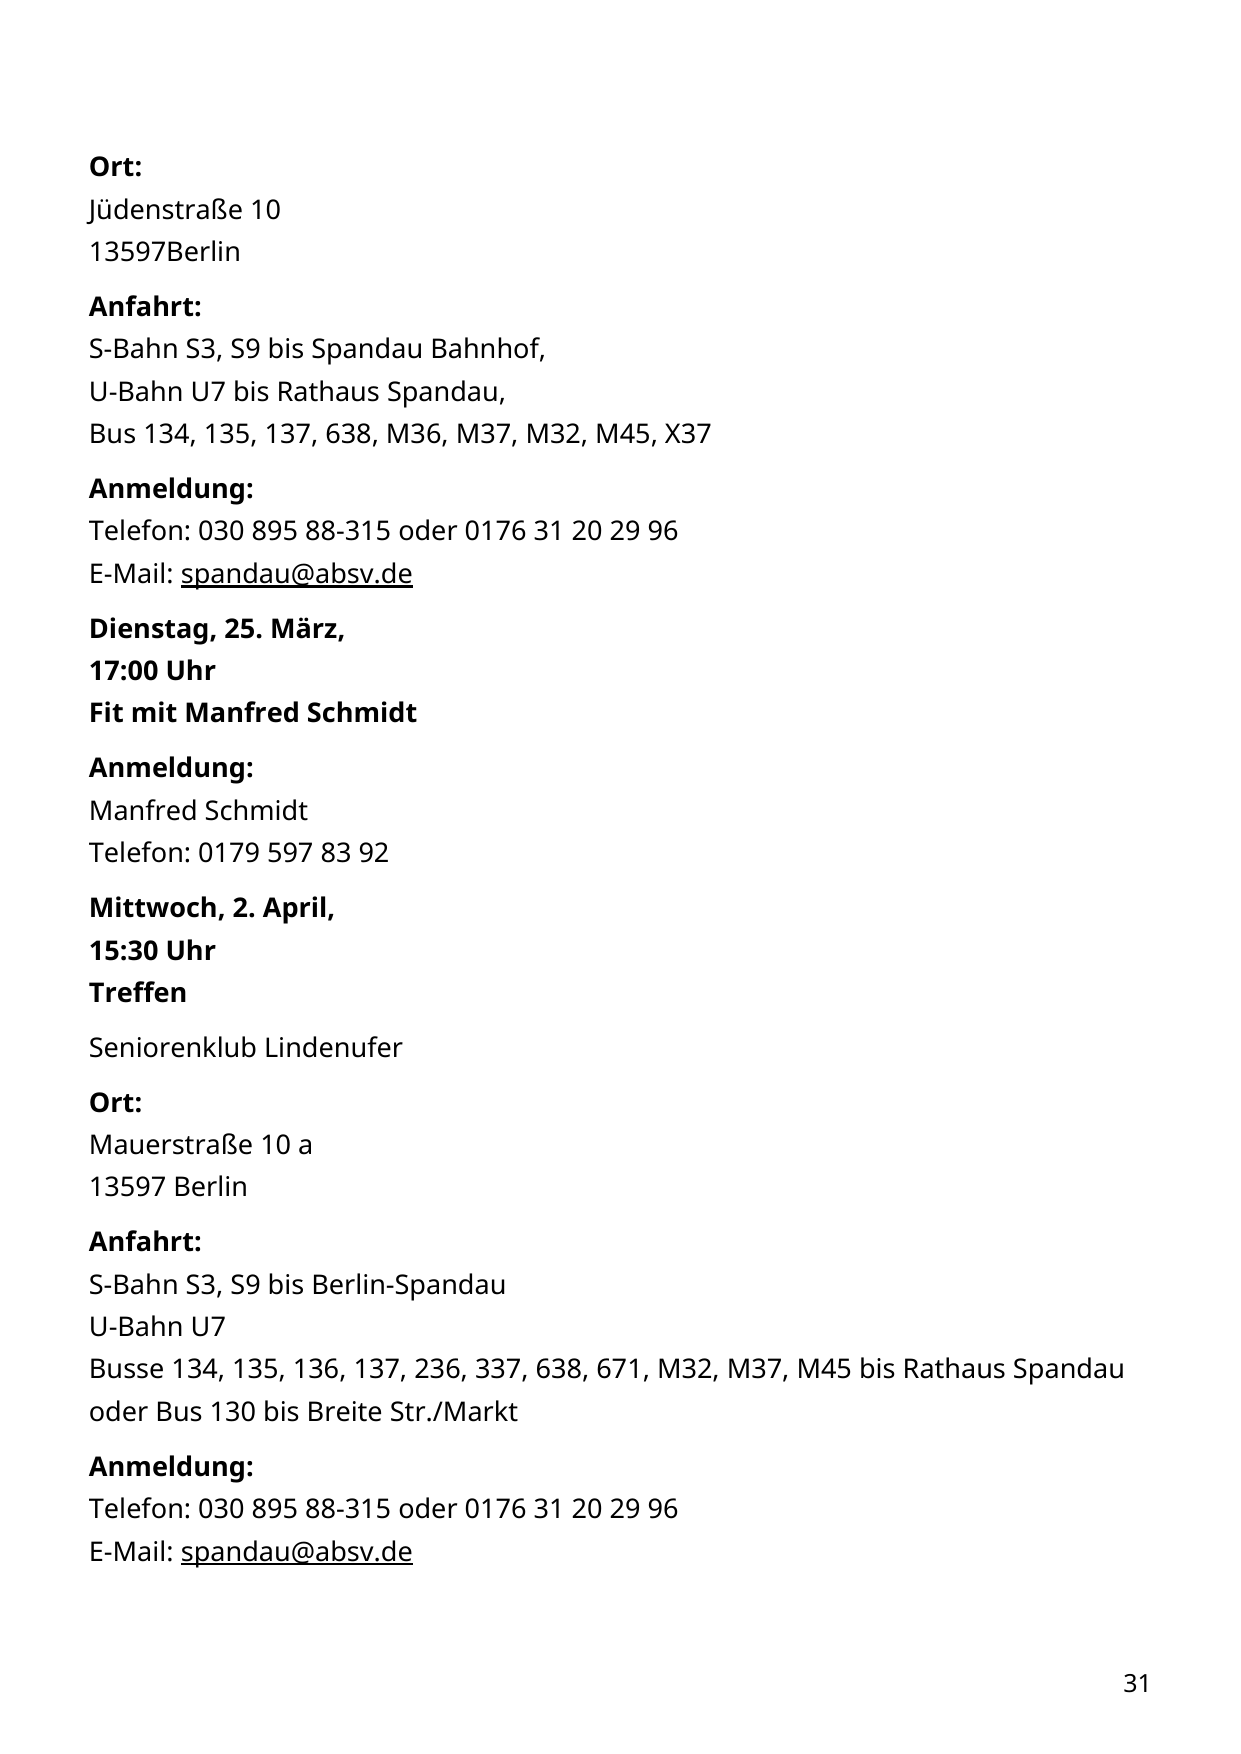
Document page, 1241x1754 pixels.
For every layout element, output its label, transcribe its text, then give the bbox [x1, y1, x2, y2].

text Anmeldung: Telefon: 030 895 88-315 oder 0176 31 20 29 96 E-Mail: spandau@absv.de [89, 469, 1152, 591]
text Anfahrt: S-Bahn S3, S9 bis Berlin-Spandau U-Bahn U7 Busse 134, 135, 136, 137, 236, 337, 638, 671, M32, M37, M45 bis Rathaus Spandau oder Bus 130 bis Breite Str./Markt [89, 1223, 1152, 1429]
text Seniorenklub Lindenufer [89, 1028, 1152, 1065]
text Ort: Jüdenstraße 10 13597Berlin [89, 148, 1152, 269]
text Anfahrt: S-Bahn S3, S9 bis Spandau Bahnhof, U-Bahn U7 bis Rathaus Spandau, Bus 134, 135, 137, 638, M36, M37, M32, M45, X37 [89, 287, 1152, 451]
text Mittwoch, 2. April, 15:30 Uhr Treffen [89, 888, 1152, 1010]
text Ort: Mauerstraße 10 a 13597 Berlin [89, 1083, 1152, 1205]
text Dienstag, 25. März, 17:00 Uhr Fit mit Manfred Schmidt [89, 609, 1152, 731]
text Anmeldung: Manfred Schmidt Telefon: 0179 597 83 92 [89, 749, 1152, 871]
text Anmeldung: Telefon: 030 895 88-315 oder 0176 31 20 29 96 E-Mail: spandau@absv.de [89, 1447, 1152, 1569]
